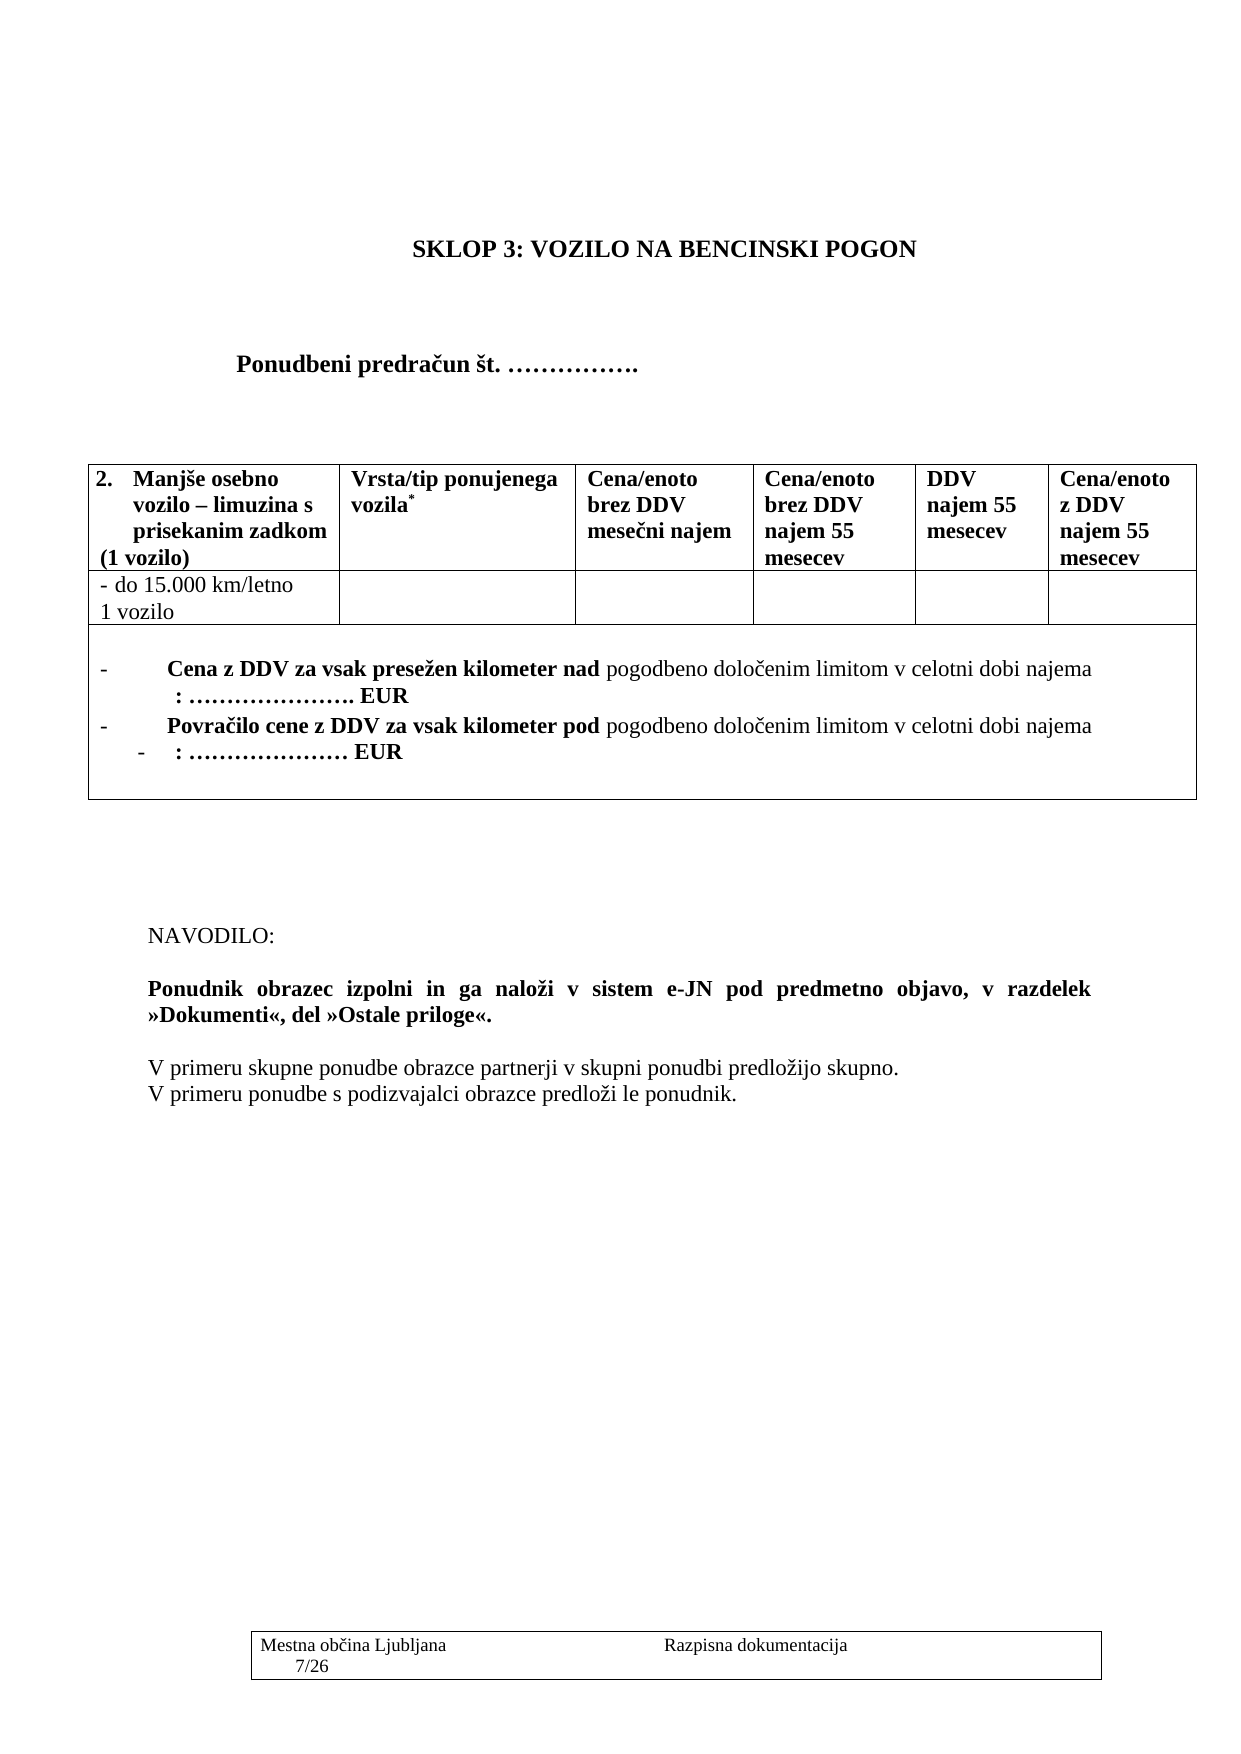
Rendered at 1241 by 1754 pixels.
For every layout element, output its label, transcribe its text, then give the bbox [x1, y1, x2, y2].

table_header DDV najem 55 mesecev [916, 465, 1048, 570]
table_cell [916, 571, 1048, 624]
table_header Cena/enoto z DDV najem 55 mesecev [1049, 465, 1196, 570]
text V primeru skupne ponudbe obrazce partnerji v skupni ponudbi predložijo skupno. [148, 1054, 1093, 1080]
table_cell do 15.000 km/letno 1 vozilo [89, 571, 339, 624]
text V primeru ponudbe s podizvajalci obrazce predloži le ponudnik. [148, 1080, 1093, 1106]
table_header Cena/enoto brez DDV mesečni najem [576, 465, 753, 570]
table_header Vrsta/tip ponujenega vozila* [340, 465, 575, 570]
text Ponudnik obrazec izpolni in ga naloži v sistem e-JN pod predmetno objavo, v razdelek »Dokumenti«, del »Ostale priloge«. [148, 974, 1093, 1027]
table_header Manjše osebno vozilo – limuzina s prisekanim zadkom (1 vozilo) [89, 465, 339, 570]
table_header Cena/enoto brez DDV najem 55 mesecev [754, 465, 915, 570]
text NAVODILO: [148, 922, 1093, 948]
table_cell [1049, 571, 1196, 624]
text SKLOP 3: VOZILO NA BENCINSKI POGON [236, 234, 1093, 263]
table_cell Cena z DDV za vsak presežen kilometer nad pogodbeno določenim limitom v celotni dobi najema : …………………. EUR Povračilo cene z DDV za vsak kilometer pod pogodbeno določenim limitom v celotni dobi najema : ………………… EUR [89, 625, 1196, 799]
text Ponudbeni predračun št. ……………. [236, 349, 1093, 378]
table_cell [340, 571, 575, 624]
table_cell [754, 571, 915, 624]
table_cell [576, 571, 753, 624]
